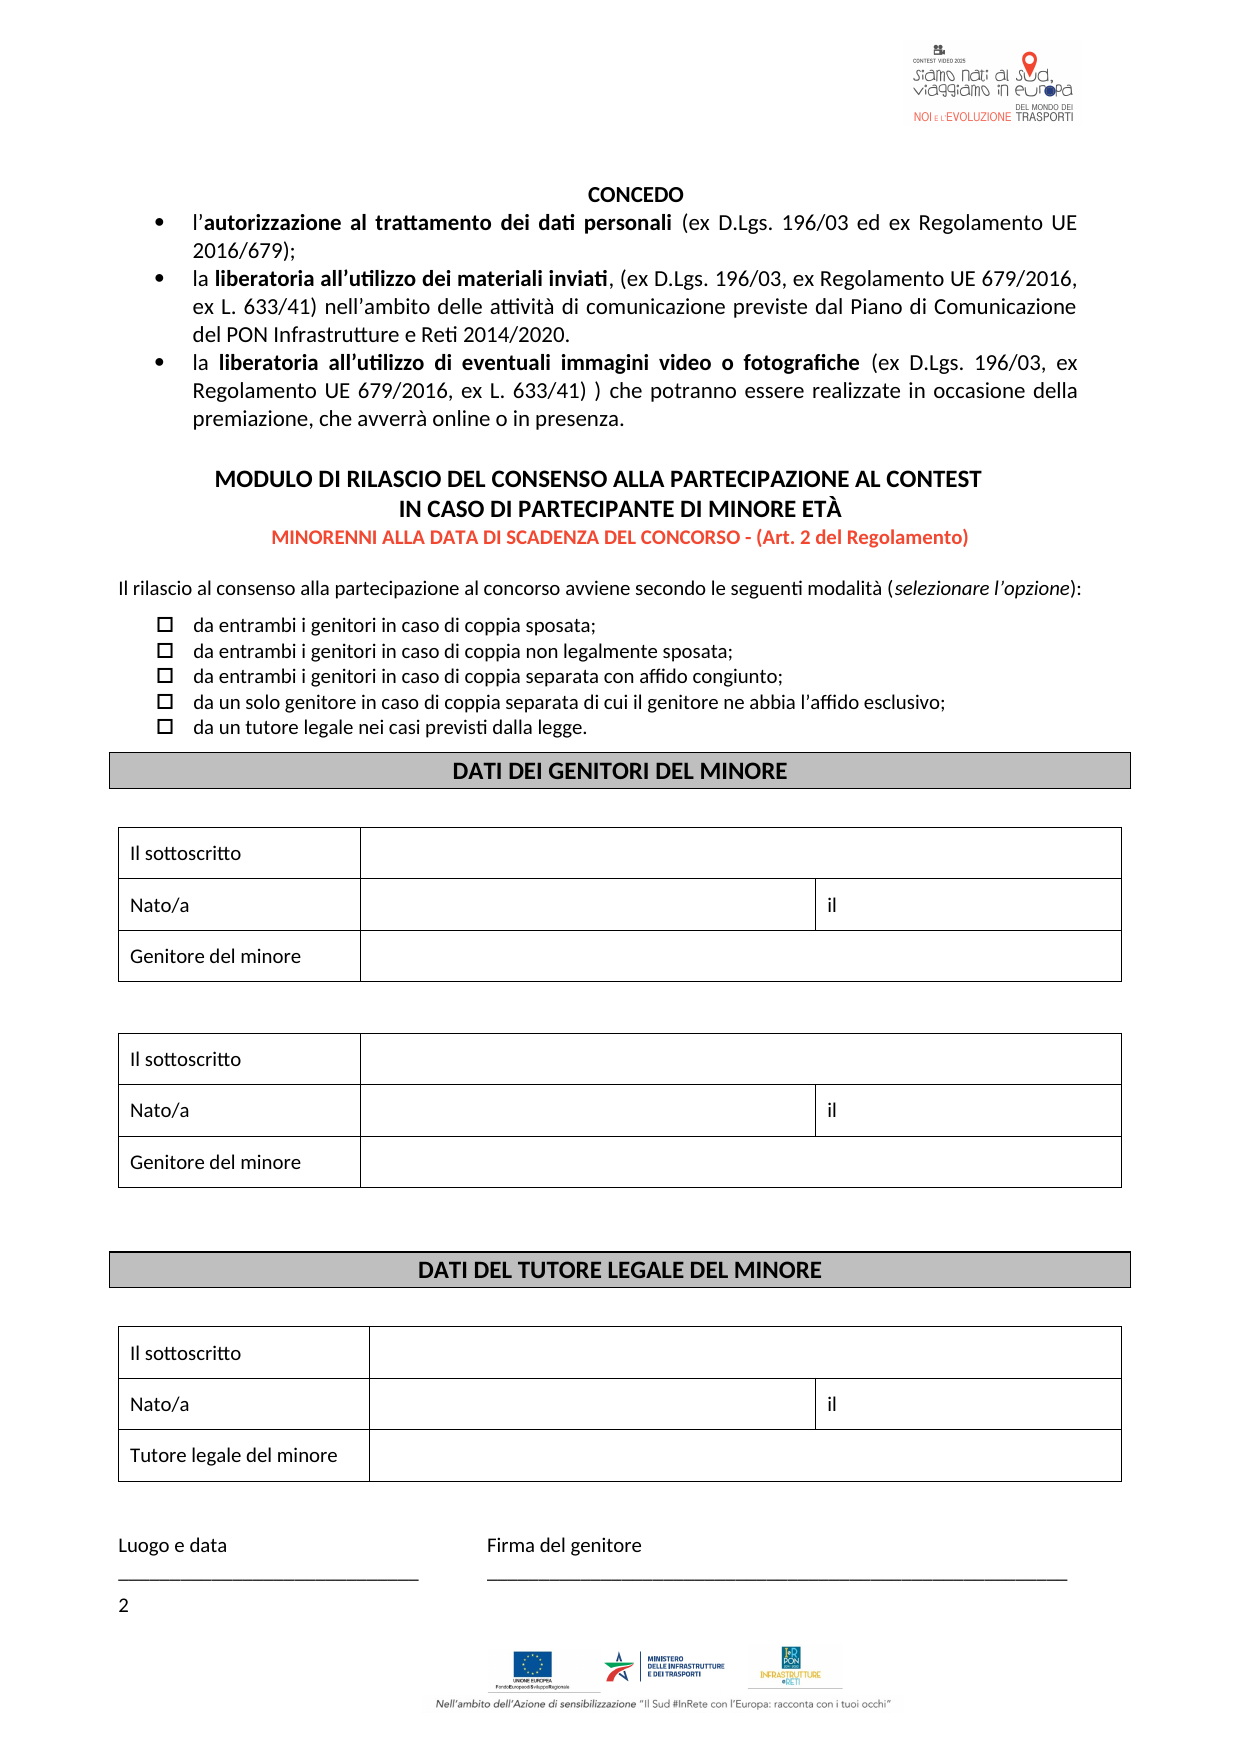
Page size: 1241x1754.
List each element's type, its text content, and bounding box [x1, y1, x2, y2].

table_cell Nato/a [119, 1379, 369, 1429]
picture [747, 1644, 843, 1689]
table_header Il sottoscritto [119, 1034, 360, 1084]
table_header Il sottoscritto [119, 1327, 369, 1378]
table_cell Nato/a [119, 879, 360, 930]
table_cell [361, 1137, 1121, 1187]
list CONCEDO [193, 180, 1078, 208]
table_cell il [816, 1379, 1121, 1429]
table_cell Genitore del minore [119, 1137, 360, 1187]
table_header [361, 1034, 1121, 1084]
text MODULO DI RILASCIO DEL CONSENSO ALLA PARTECIPAZIONE AL CONTEST [118, 463, 1078, 493]
table_cell il [816, 1085, 1121, 1136]
list da entrambi i genitori in caso di coppia non legalmente sposata; [156, 638, 1122, 663]
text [118, 1558, 1122, 1583]
table_header [361, 828, 1121, 878]
table_cell [370, 1379, 815, 1429]
text Luogo e data Firma del genitore [118, 1532, 1122, 1558]
text IN CASO DI PARTECIPANTE DI MINORE ETÀ [118, 493, 1122, 524]
picture [420, 1641, 905, 1713]
list da entrambi i genitori in caso di coppia separata con affido congiunto; [156, 663, 1122, 689]
text DATI DEL TUTORE LEGALE DEL MINORE [110, 1253, 1130, 1287]
list da un tutore legale nei casi previsti dalla legge. [156, 714, 1122, 740]
table_cell [361, 879, 815, 930]
list la liberatoria all’utilizzo di eventuali immagini video o fotografiche (ex D.Lgs. 196/03, ex Regolamento UE 679/2016, ex L. 633/41) ) che potranno essere realizzate in occasione della premiazione, che avverrà online o in presenza. [155, 348, 1078, 432]
text DATI DEI GENITORI DEL MINORE [110, 753, 1130, 788]
list l’autorizzazione al trattamento dei dati personali (ex D.Lgs. 196/03 ed ex Regolamento UE 2016/679); [155, 208, 1078, 264]
table_cell [361, 1085, 815, 1136]
list da un solo genitore in caso di coppia separata di cui il genitore ne abbia l’affido esclusivo; [156, 689, 1122, 714]
list da entrambi i genitori in caso di coppia sposata; [156, 613, 1122, 638]
table_cell il [816, 879, 1121, 930]
text Il rilascio al consenso alla partecipazione al concorso avviene secondo le seguenti modalità (selezionare l’opzione): [118, 575, 1122, 600]
table_header Il sottoscritto [119, 828, 360, 878]
text MINORENNI ALLA DATA DI SCADENZA DEL CONCORSO - (Art. 2 del Regolamento) [118, 524, 1122, 549]
table_cell [370, 1430, 1121, 1481]
table_header [370, 1327, 1121, 1378]
table_cell Tutore legale del minore [119, 1430, 369, 1481]
table_cell [361, 931, 1121, 981]
table_cell Nato/a [119, 1085, 360, 1136]
list la liberatoria all’utilizzo dei materiali inviati, (ex D.Lgs. 196/03, ex Regolamento UE 679/2016, ex L. 633/41) nell’ambito delle attività di comunicazione previste dal Piano di Comunicazione del PON Infrastrutture e Reti 2014/2020. [155, 264, 1078, 348]
picture [903, 40, 1083, 126]
table_cell Genitore del minore [119, 931, 360, 981]
